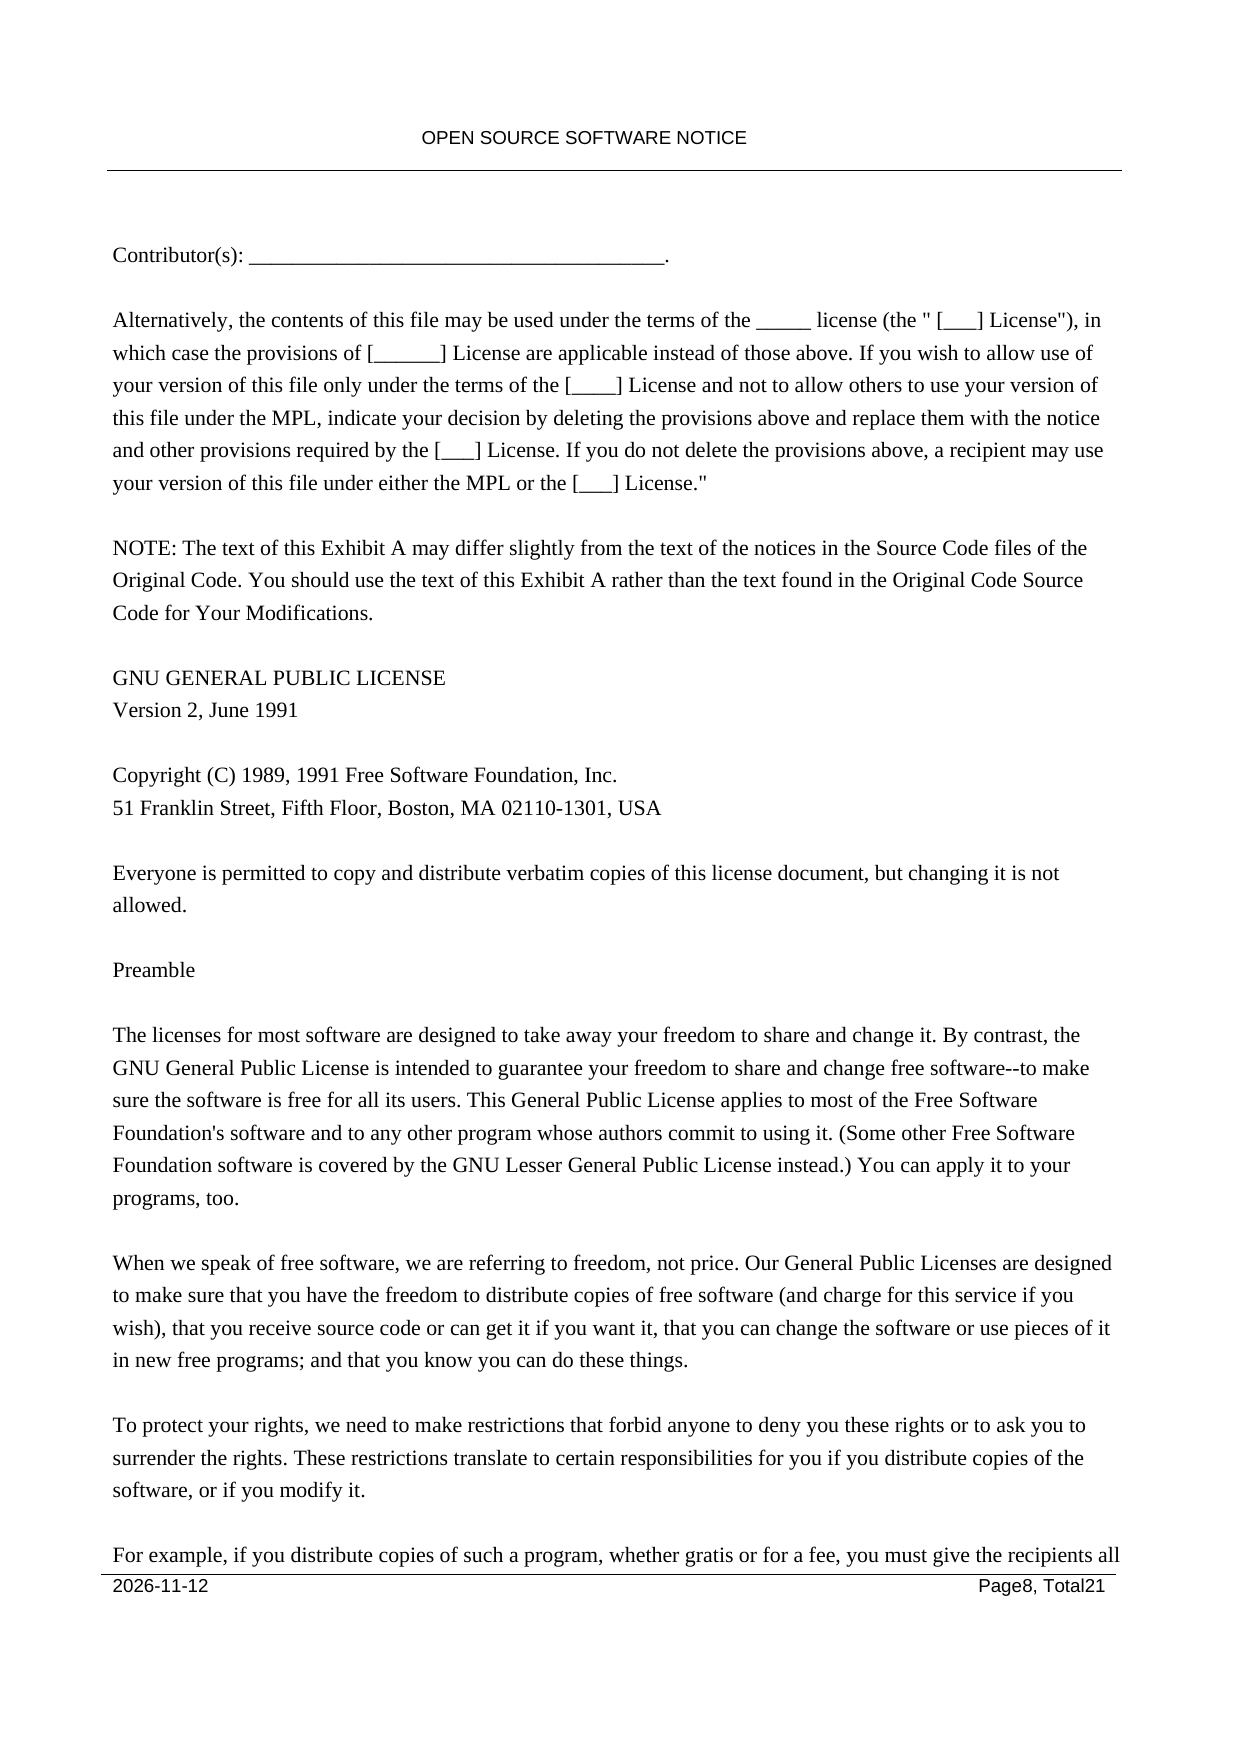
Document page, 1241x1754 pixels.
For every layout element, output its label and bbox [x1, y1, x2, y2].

text [112, 206, 1128, 1571]
